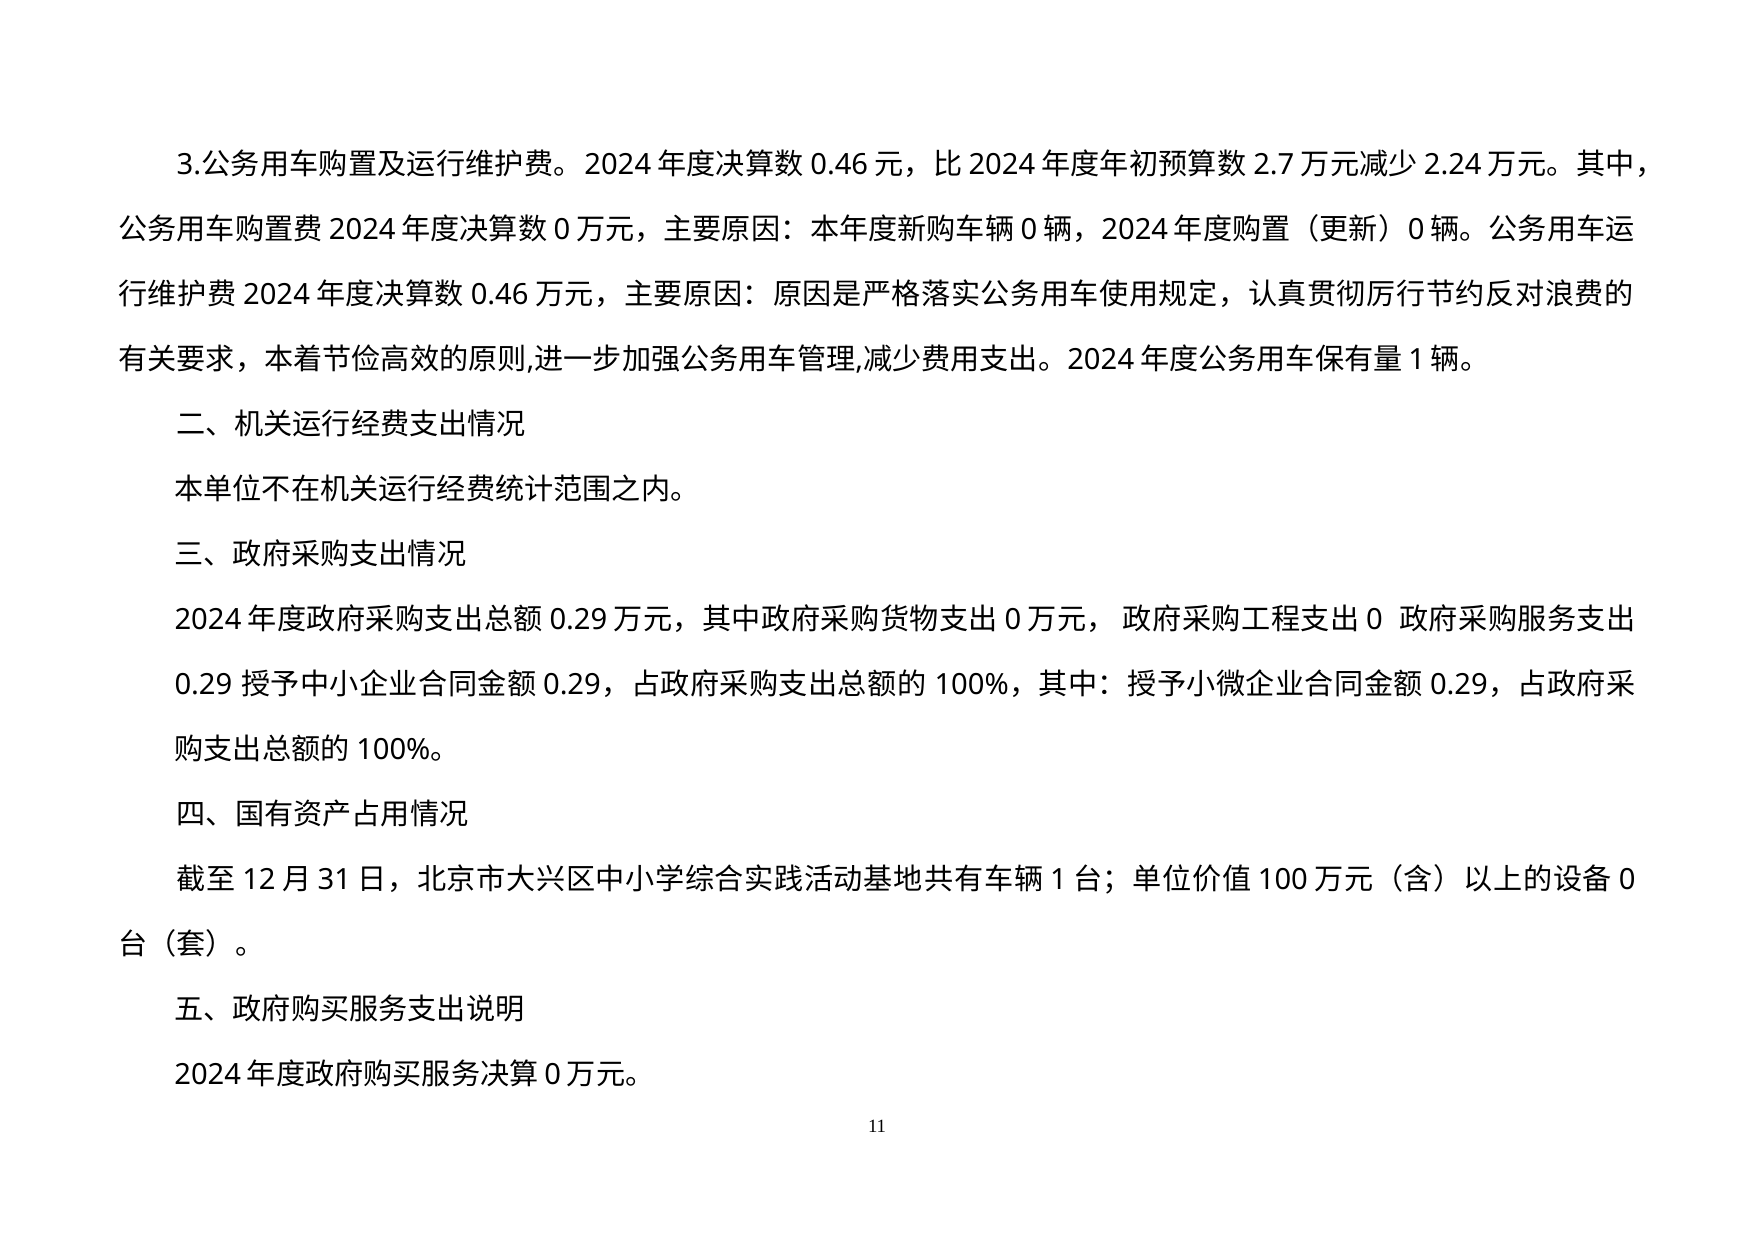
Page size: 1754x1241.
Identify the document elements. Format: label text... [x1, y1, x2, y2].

text 截至12月31日，北京市大兴区中小学综合实践活动基地共有车辆1台；单位价值100万元（含）以上的设备0台（套）。 [118, 844, 1636, 974]
text 2024年度政府采购支出总额0.29万元，其中政府采购货物支出0万元， 政府采购工程支出0 政府采购服务支出0.29 授予中小企业合同金额0.29，占政府采购支出总额的 100%，其中：授予小微企业合同金额0.29，占政府采购支出总额的 100%。 [174, 584, 1636, 779]
text 2024年度政府购买服务决算0万元。 [118, 1039, 1636, 1104]
text 三、政府采购支出情况 [174, 519, 1636, 584]
text 四、国有资产占用情况 [118, 779, 1636, 844]
text 二、机关运行经费支出情况 [118, 389, 1636, 454]
text 本单位不在机关运行经费统计范围之内。 [118, 454, 1636, 519]
text 五、政府购买服务支出说明 [118, 974, 1636, 1039]
text 3.公务用车购置及运行维护费。2024年度决算数0.46元，比2024年度年初预算数2.7万元减少2.24万元。其中，公务用车购置费2024年度决算数0万元，主要原因：本年度新购车辆0辆，2024年度购置（更新）0辆。公务用车运行维护费2024年度决算数0.46万元，主要原因：原因是严格落实公务用车使用规定，认真贯彻厉行节约反对浪费的有关要求，本着节俭高效的原则,进一步加强公务用车管理,减少费用支出。2024年度公务用车保有量1辆。 [118, 129, 1636, 389]
